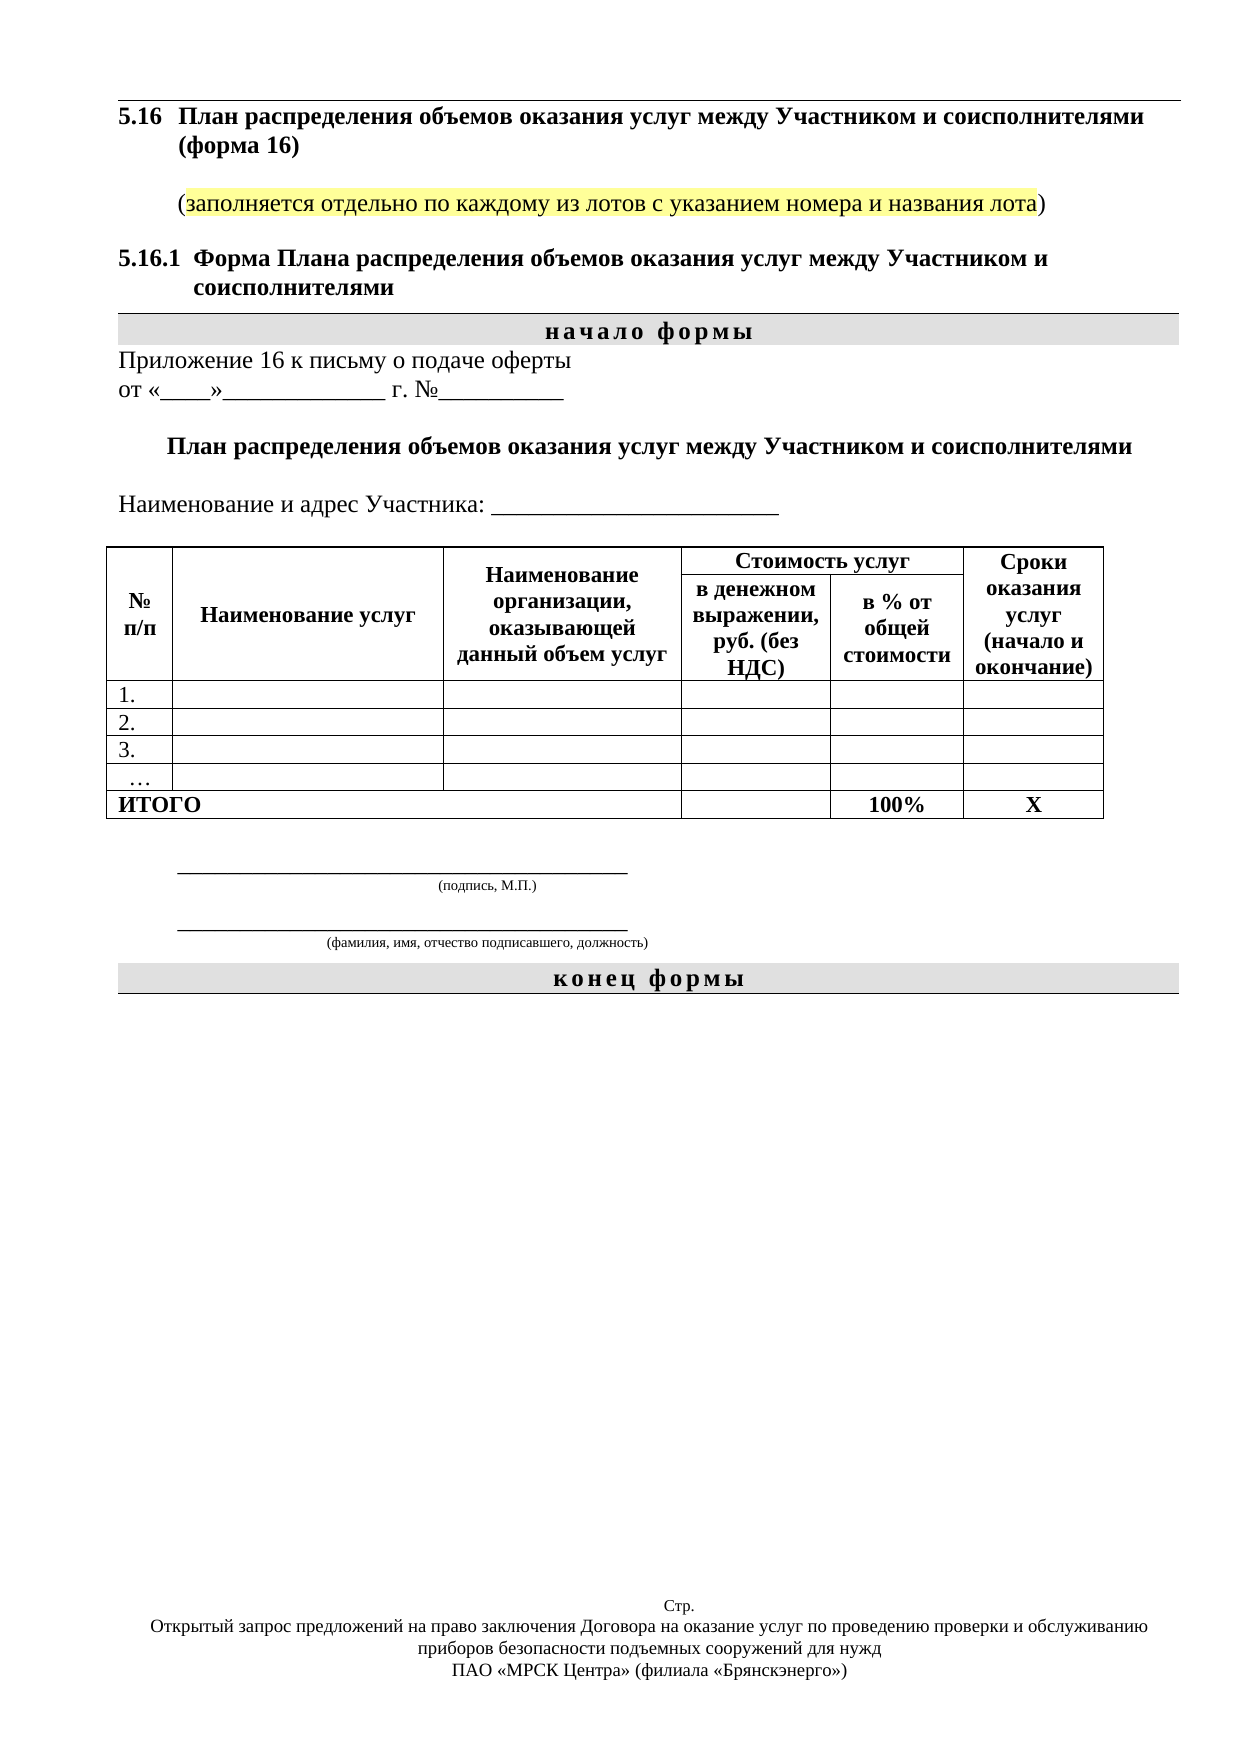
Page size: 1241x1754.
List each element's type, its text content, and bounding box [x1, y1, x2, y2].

text конец формы [118, 963, 1179, 993]
table_cell [444, 764, 681, 790]
table_header Стоимость услуг [682, 548, 963, 574]
text Приложение 16 к письму о подаче оферты от «____»_____________ г. №__________ [118, 345, 1181, 403]
table_cell [107, 736, 172, 762]
text (подпись, М.П.) [118, 876, 797, 905]
table_cell в денежном выражении, руб. (без НДС) [682, 575, 830, 680]
table_cell 100% [831, 791, 963, 818]
table_cell [964, 709, 1103, 735]
subtitle План распределения объемов оказания услуг между Участником и соисполнителями (форма 16) [118, 101, 1181, 158]
table_cell [173, 736, 443, 762]
table_cell … [107, 764, 172, 790]
table_cell [964, 764, 1103, 790]
text Наименование и адрес Участника: _______________________ [118, 489, 1181, 518]
table_cell [964, 681, 1103, 708]
table_cell [682, 736, 830, 762]
subtitle Форма Плана распределения объемов оказания услуг между Участником и соисполнителями [118, 243, 1181, 301]
table_cell [831, 681, 963, 708]
table_cell [444, 736, 681, 762]
table_cell [173, 709, 443, 735]
table_cell [173, 681, 443, 708]
table_cell [682, 709, 830, 735]
table_header Сроки оказания услуг (начало и окончание) [964, 548, 1103, 680]
table_cell [831, 709, 963, 735]
table_cell [682, 764, 830, 790]
text План распределения объемов оказания услуг между Участником и соисполнителями [118, 431, 1181, 460]
text ____________________________________ [118, 848, 1181, 876]
table_cell в % от общей стоимости [831, 575, 963, 680]
table_cell [107, 681, 172, 708]
table_cell Х [964, 791, 1103, 818]
table_header Наименование организации, оказывающей данный объем услуг [444, 548, 681, 680]
table_cell [964, 736, 1103, 762]
table_cell [173, 764, 443, 790]
table_cell [682, 791, 830, 818]
table_cell [831, 736, 963, 762]
table_cell [831, 764, 963, 790]
table_cell [107, 709, 172, 735]
table_cell [682, 681, 830, 708]
table_cell [444, 681, 681, 708]
text ____________________________________ [118, 905, 1181, 934]
text (фамилия, имя, отчество подписавшего, должность) [118, 934, 797, 963]
table_header № п/п [107, 548, 172, 680]
table_cell [444, 709, 681, 735]
table_header Наименование услуг [173, 548, 443, 680]
table_cell ИТОГО [107, 791, 681, 818]
text начало формы [118, 314, 1179, 345]
